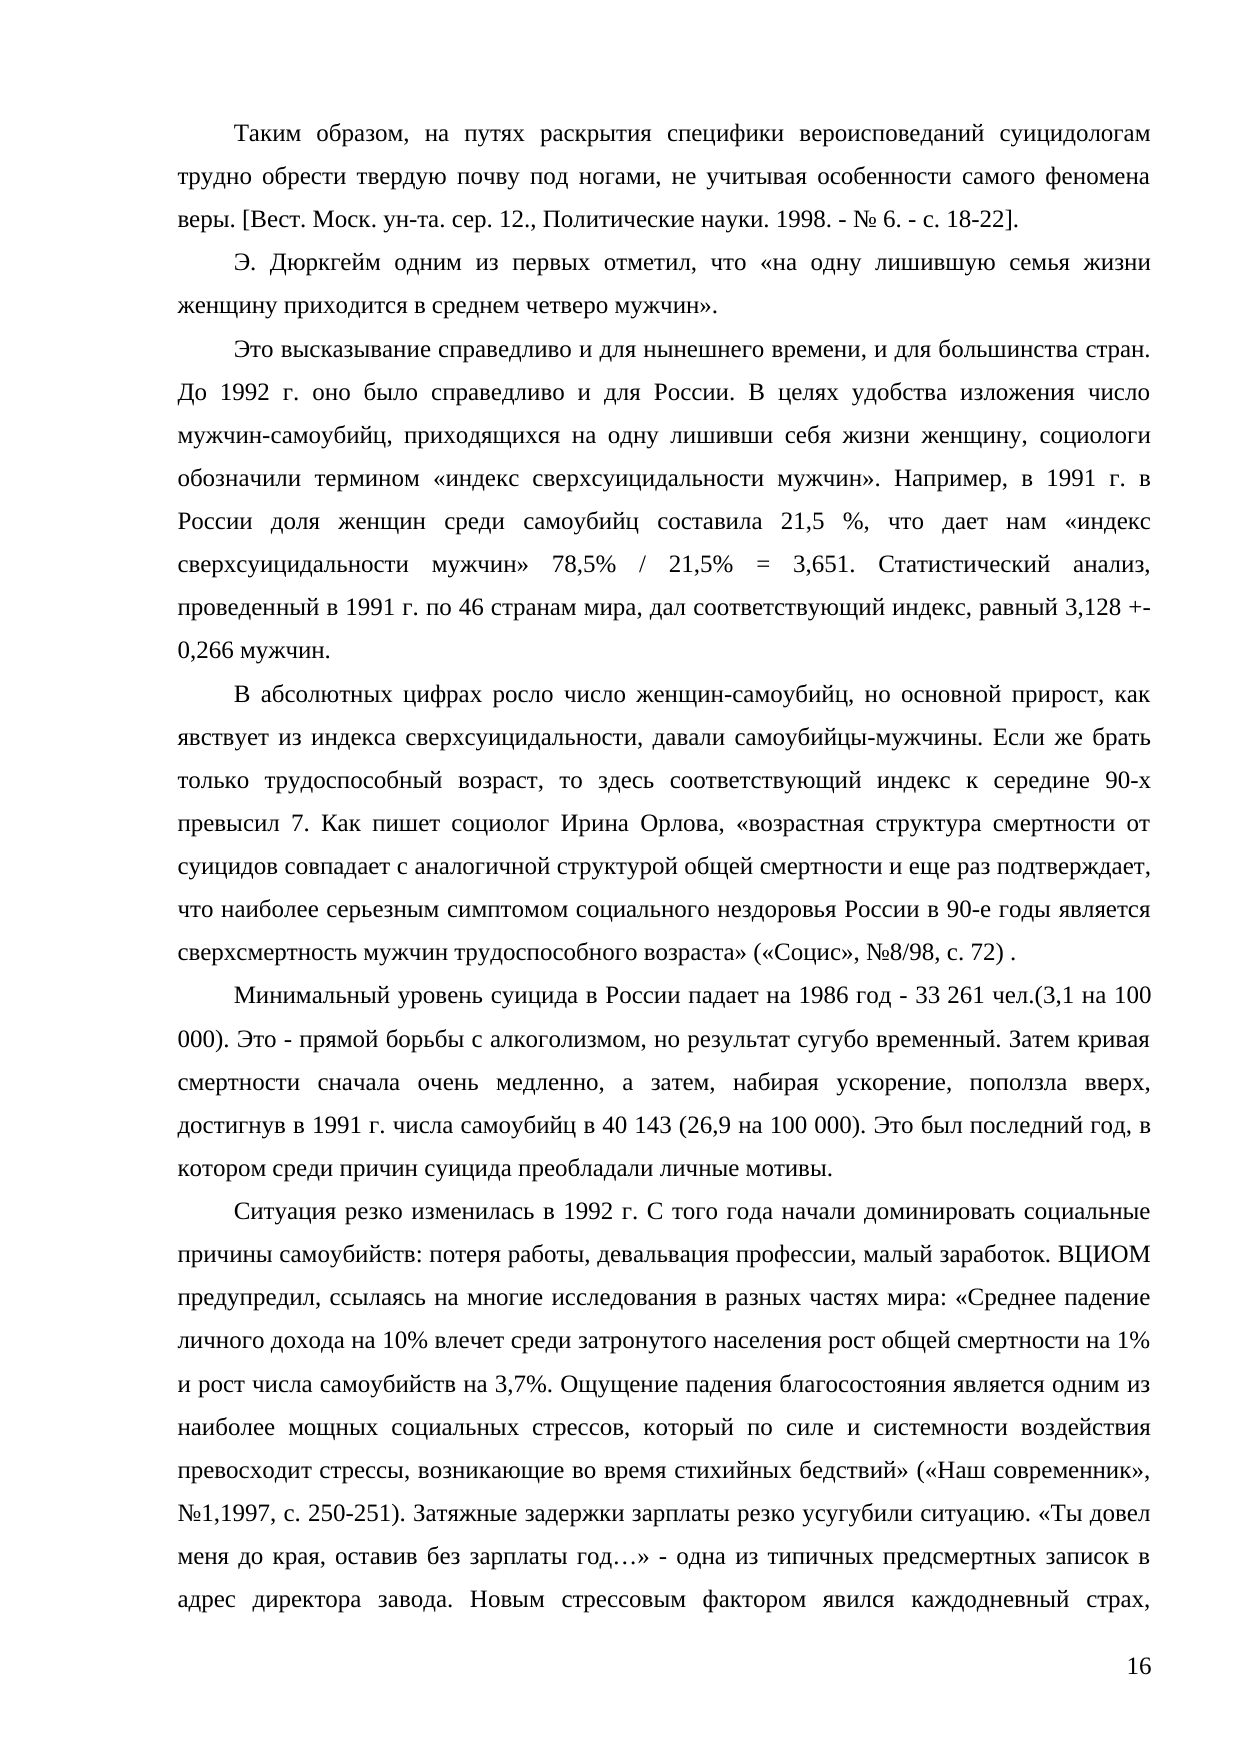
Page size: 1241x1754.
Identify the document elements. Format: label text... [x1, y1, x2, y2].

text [177, 1196, 1152, 1613]
text Минимальный уровень суицида в России падает на 1986 год - 33 261 чел.(3,1 на 100 000). Это - прямой борьбы с алкоголизмом, но результат сугубо временный. Затем кривая смертности сначала очень медленно, а затем, набирая ускорение, поползла вверх, достигнув в 1991 г. числа самоубийц в 40 143 (26,9 на 100 000). Это был последний год, в котором среди причин суицида преобладали личные мотивы. [177, 981, 1152, 1182]
text Э. Дюркгейм одним из первых отметил, что «на одну лишившую семья жизни женщину приходится в среднем четверо мужчин». [177, 247, 1152, 319]
text Это высказывание справедливо и для нынешнего времени, и для большинства стран. До 1992 г. оно было справедливо и для России. В целях удобства изложения число мужчин-самоубийц, приходящихся на одну лишивши себя жизни женщину, социологи обозначили термином «индекс сверхсуицидальности мужчин». Например, в 1991 г. в России доля женщин среди самоубийц составила 21,5 %, что дает нам «индекс сверхсуицидальности мужчин» 78,5% / 21,5% = 3,651. Статистический анализ, проведенный в 1991 г. по 46 странам мира, дал соответствующий индекс, равный 3,128 +-0,266 мужчин. [177, 334, 1152, 664]
text Таким образом, на путях раскрытия специфики вероисповеданий суицидологам трудно обрести твердую почву под ногами, не учитывая особенности самого феномена веры. [Вест. Моск. ун-та. сер. 12., Политические науки. 1998. - № 6. - с. 18-22]. [177, 118, 1152, 233]
text В абсолютных цифрах росло число женщин-самоубийц, но основной прирост, как явствует из индекса сверхсуицидальности, давали самоубийцы-мужчины. Если же брать только трудоспособный возраст, то здесь соответствующий индекс к середине 90-х превысил 7. Как пишет социолог Ирина Орлова, «возрастная структура смертности от суицидов совпадает с аналогичной структурой общей смертности и еще раз подтверждает, что наиболее серьезным симптомом социального нездоровья России в 90-е годы является сверхсмертность мужчин трудоспособного возраста» («Социс», №8/98, с. 72) . [177, 679, 1152, 966]
